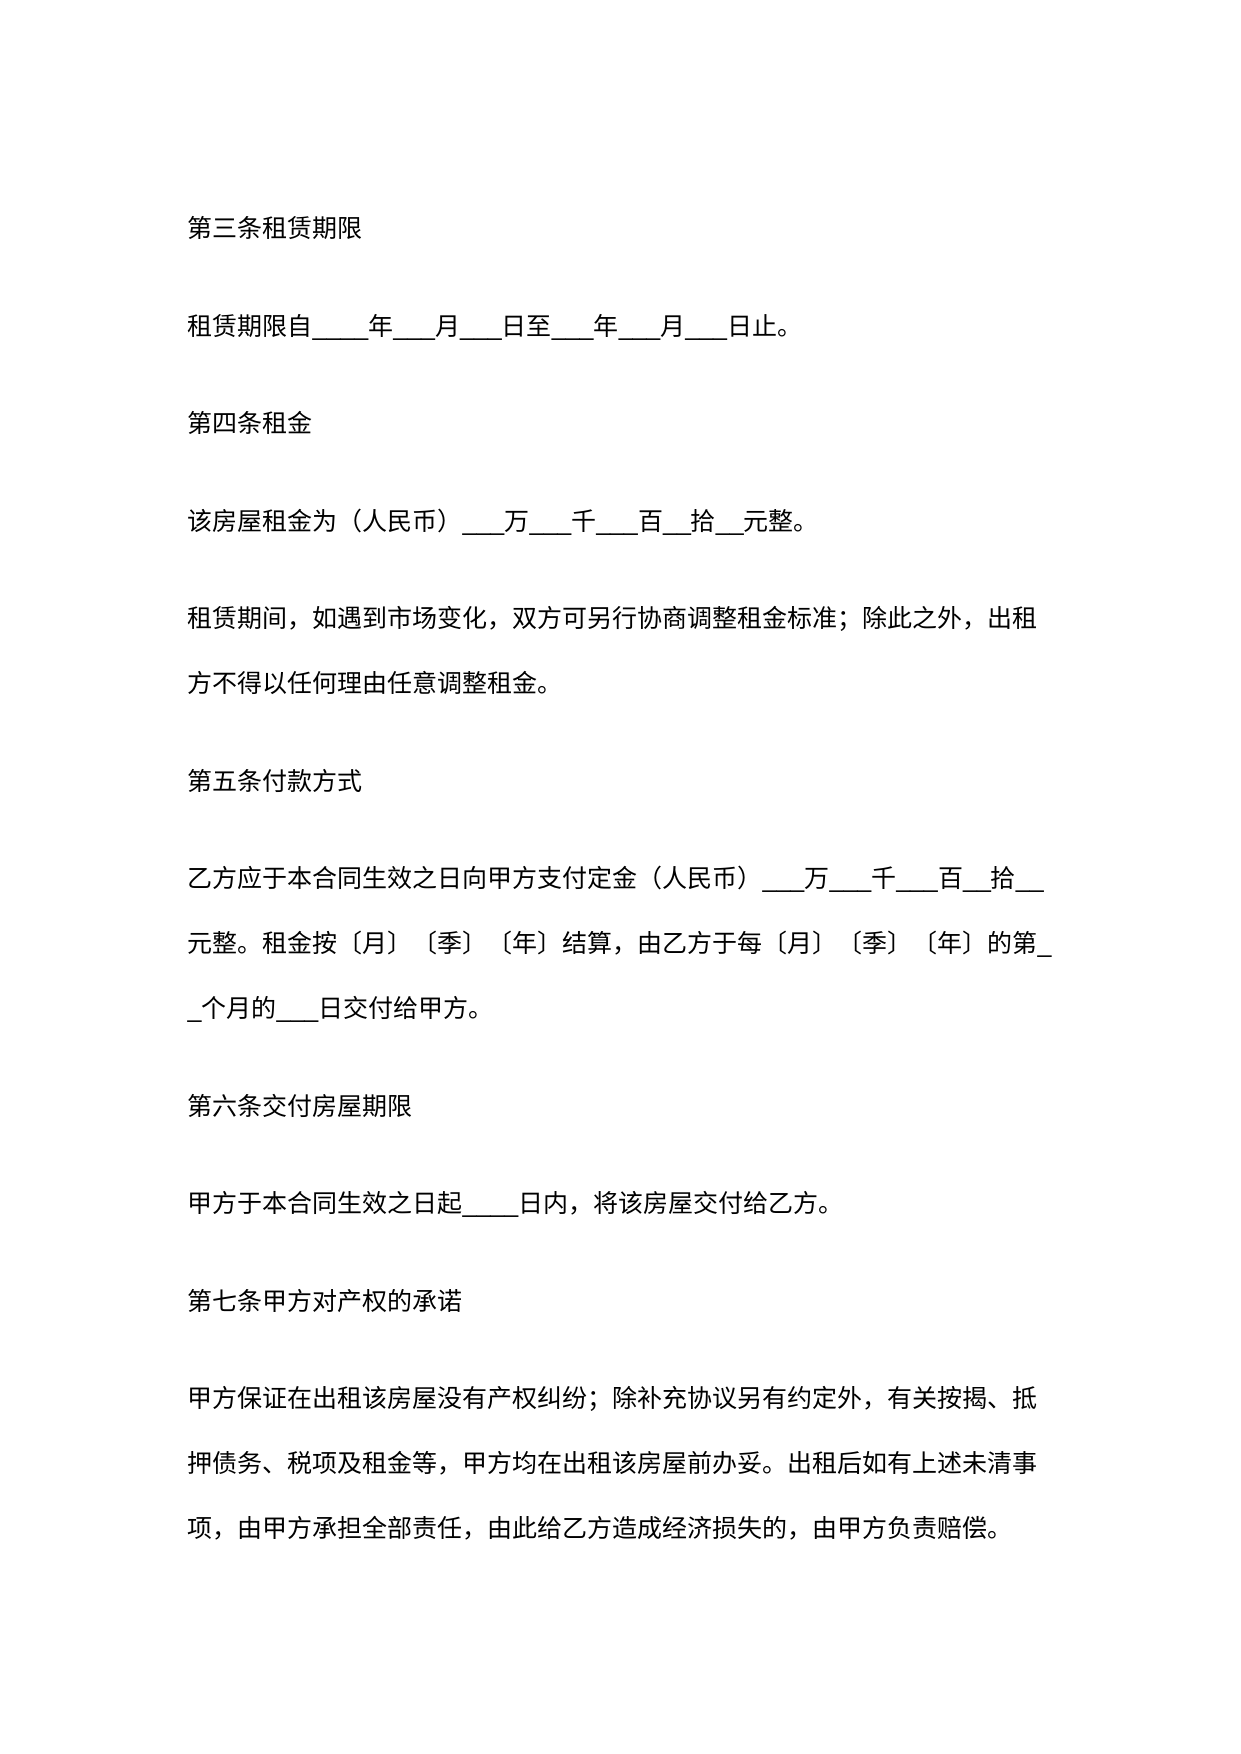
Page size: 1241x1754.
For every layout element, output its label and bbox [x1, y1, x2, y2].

text [187, 162, 1053, 1559]
